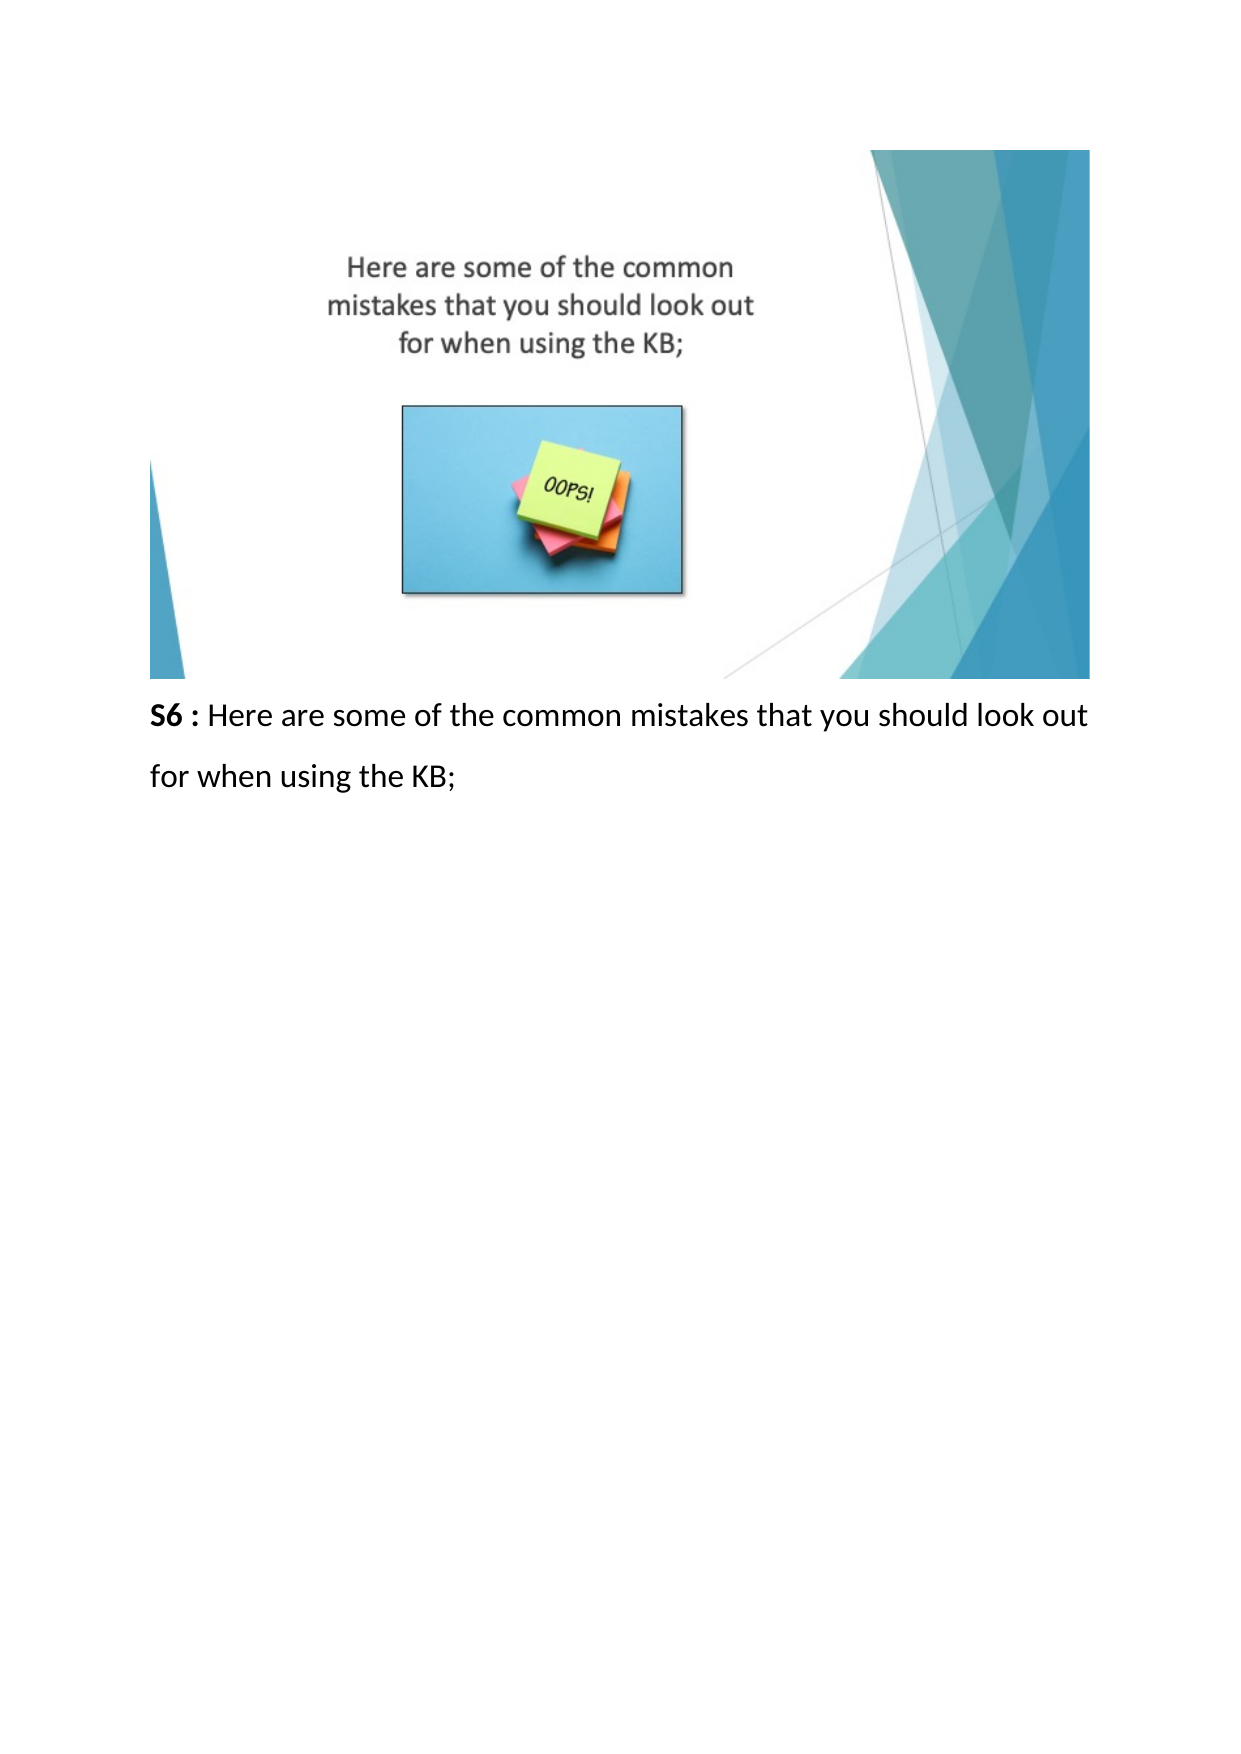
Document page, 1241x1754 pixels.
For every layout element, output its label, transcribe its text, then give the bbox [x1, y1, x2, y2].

picture [150, 150, 1090, 679]
text S6 : Here are some of the common mistakes that you should look out for when using the KB; [150, 694, 1090, 796]
